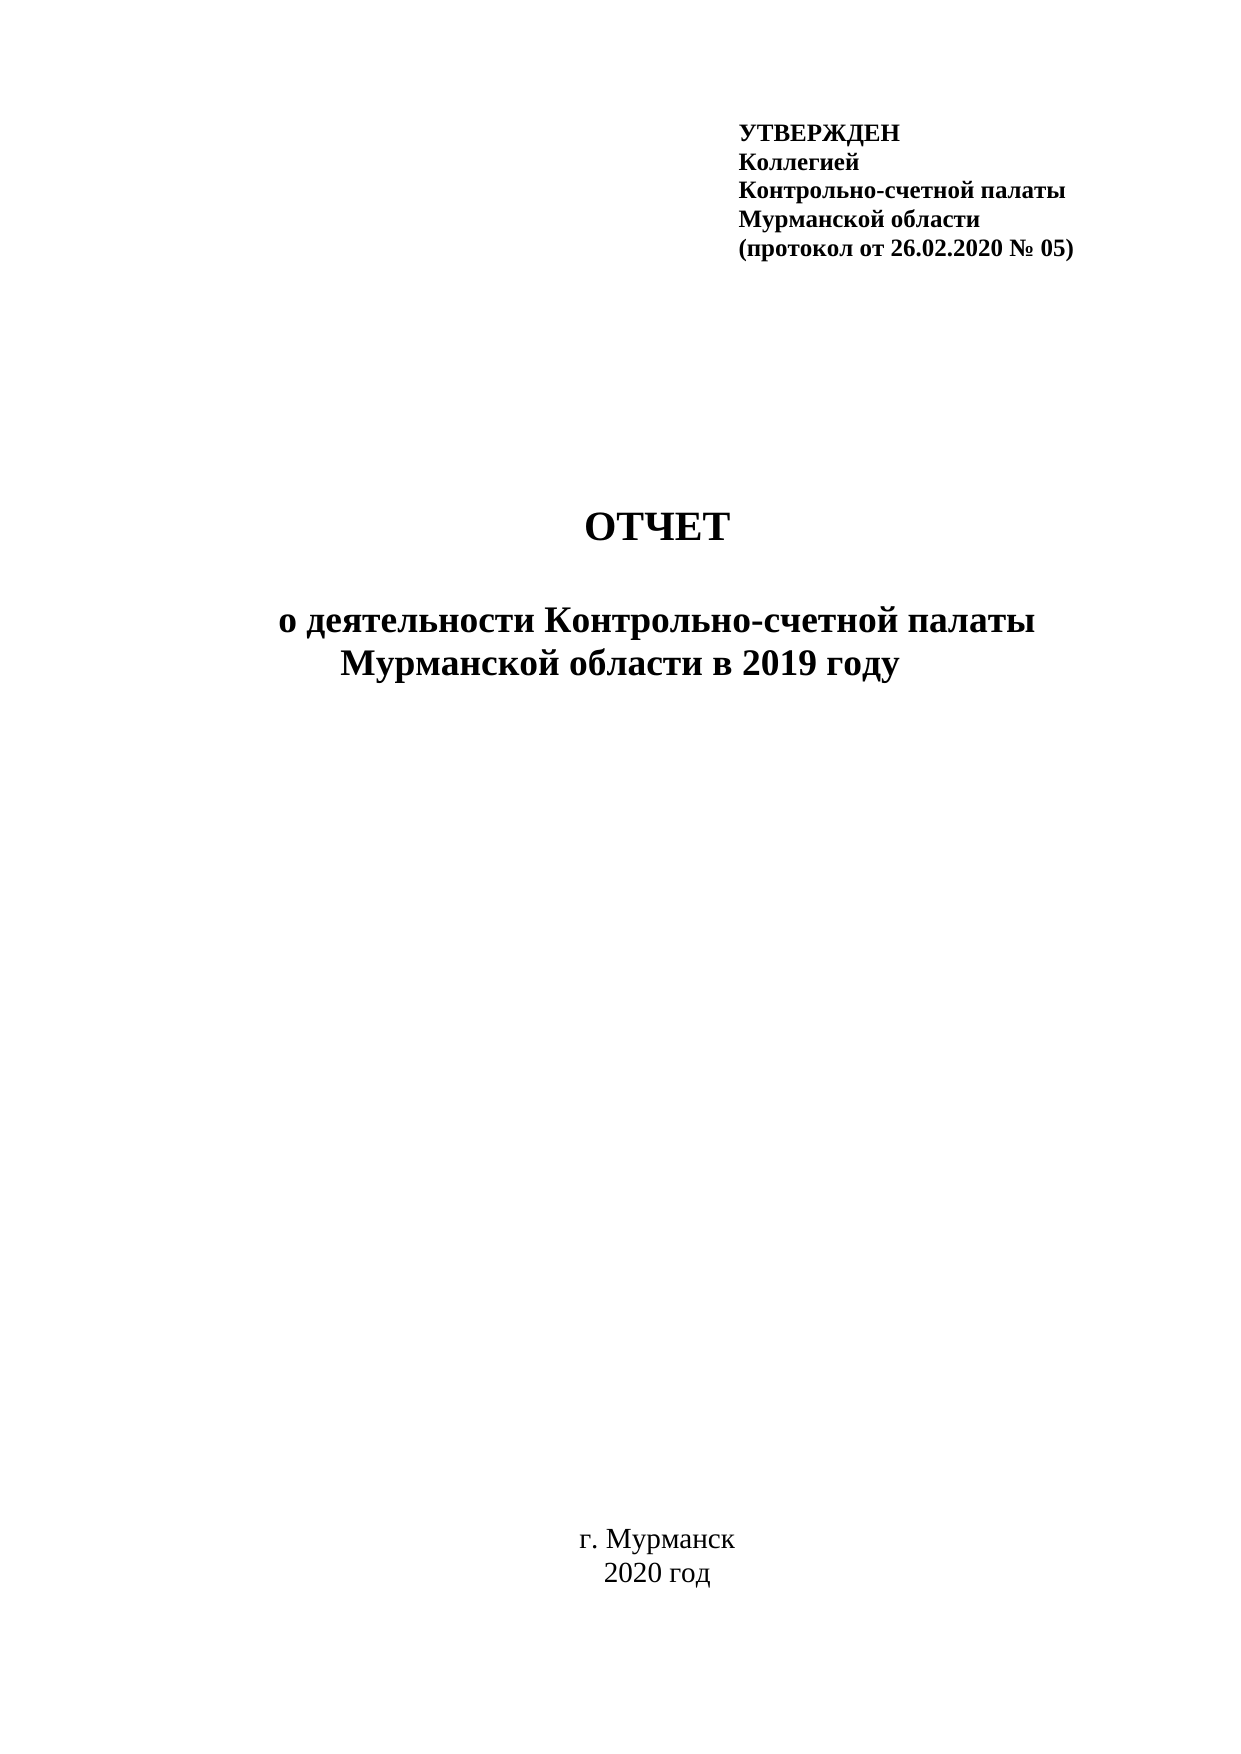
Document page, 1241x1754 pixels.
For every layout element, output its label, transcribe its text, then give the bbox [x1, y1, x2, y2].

title (протокол от 26.02.2020 № 05) [118, 233, 1137, 262]
title ОТЧЕТ [118, 501, 1122, 549]
title Коллегией [118, 147, 1122, 176]
text о деятельности Контрольно-счетной палаты Мурманской области в 2019 году [118, 597, 1122, 683]
title УТВЕРЖДЕН [118, 118, 1122, 147]
title г. Мурманск [118, 1521, 1122, 1555]
title Мурманской области [118, 204, 1122, 233]
title Контрольно-счетной палаты [118, 176, 1122, 204]
title 2020 годОГЛАВЛЕНИЕ [118, 1555, 1122, 1588]
